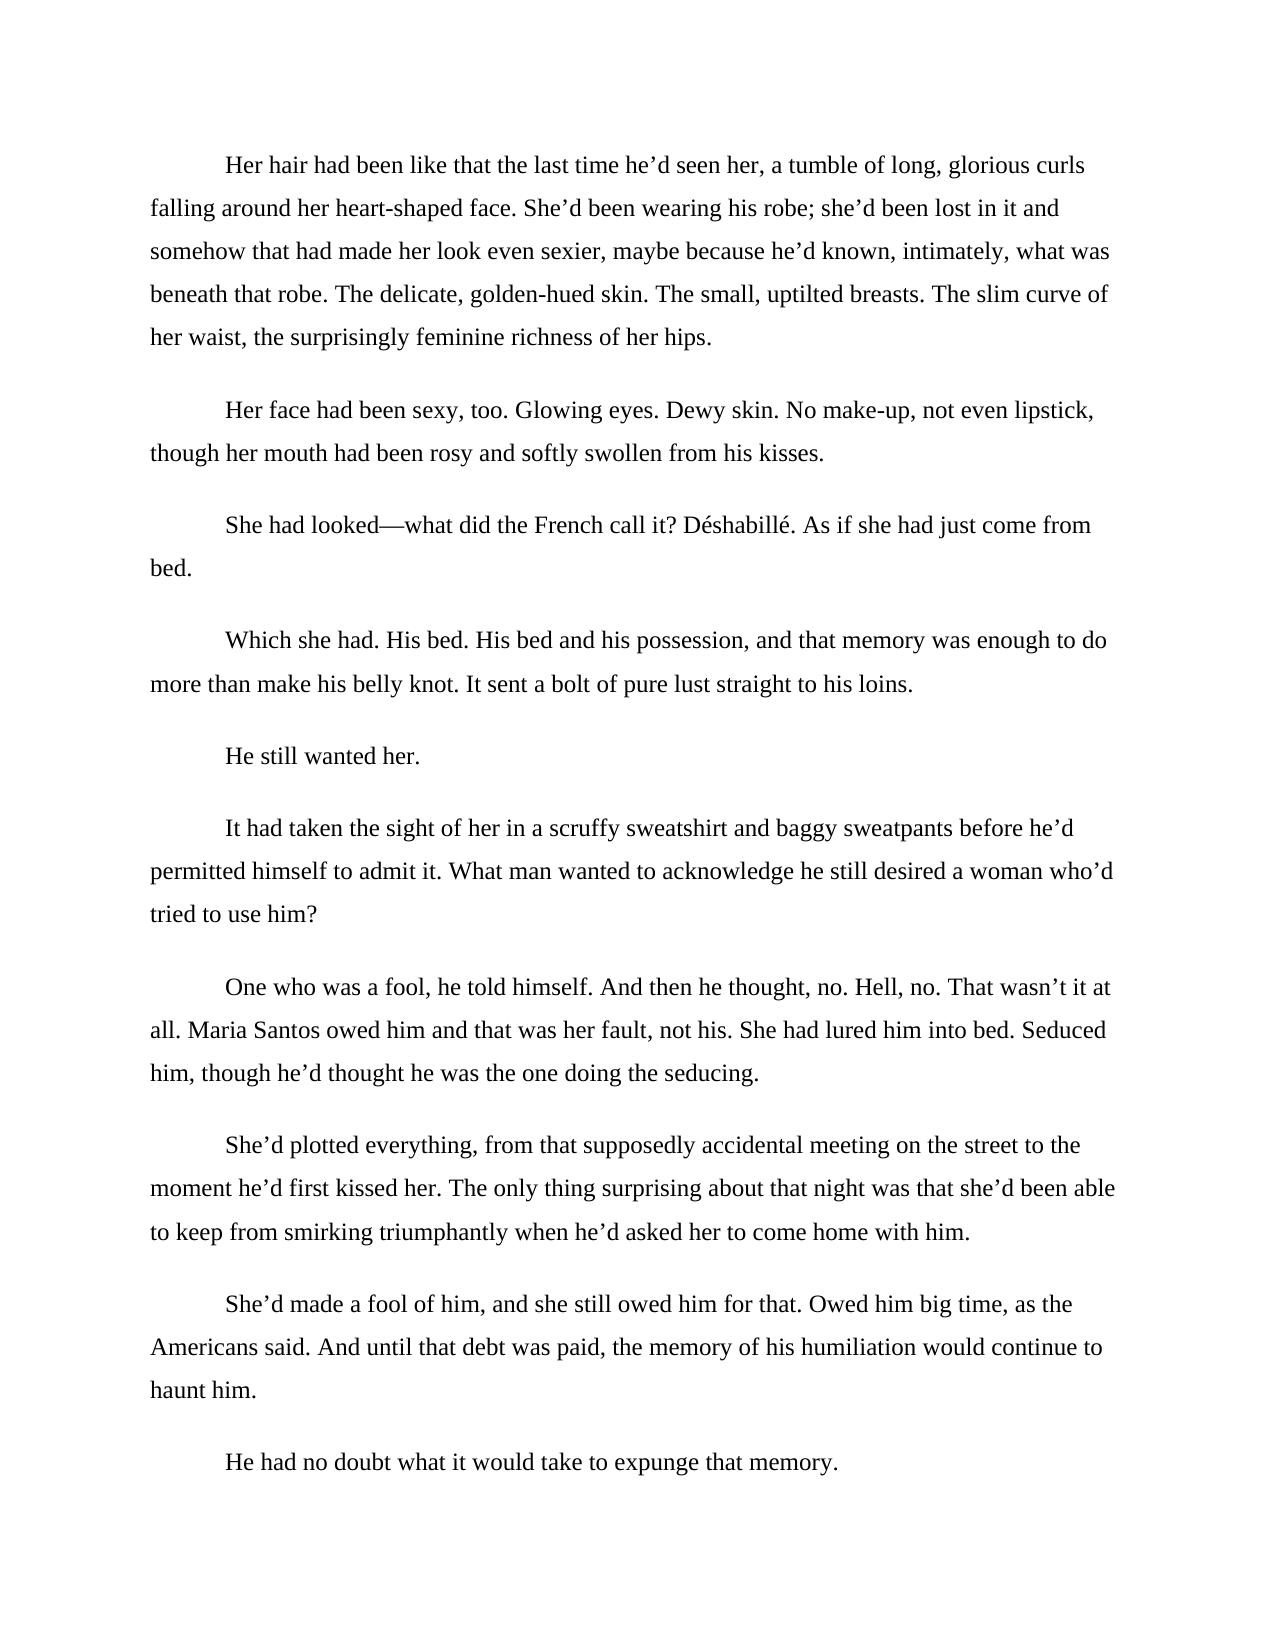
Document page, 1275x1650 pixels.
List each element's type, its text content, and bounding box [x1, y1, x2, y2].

text Which she had. His bed. His bed and his possession, and that memory was enough to do more than make his belly knot. It sent a bolt of pure lust straight to his loins. [150, 626, 1125, 697]
text She’d made a fool of him, and she still owed him for that. Owed him big time, as the Americans said. And until that debt was paid, the memory of his humiliation would continue to haunt him. [150, 1289, 1125, 1404]
text It had taken the sight of her in a scruffy sweatshirt and baggy sweatpants before he’d permitted himself to admit it. What man wanted to acknowledge he still desired a woman who’d tried to use him? [150, 813, 1125, 928]
text He still wanted her. [150, 741, 1125, 770]
text She had looked—what did the French call it? Déshabillé. As if she had just come from bed. [150, 510, 1125, 582]
text He had no doubt what it would take to expunge that memory. [150, 1447, 1125, 1476]
text Her face had been sexy, too. Glowing eyes. Dewy skin. No make-up, not even lipstick, though her mouth had been rosy and softly swollen from his kisses. [150, 395, 1125, 467]
text She’d plotted everything, from that supposedly accidental meeting on the street to the moment he’d first kissed her. The only thing surprising about that night was that she’d been able to keep from smirking triumphantly when he’d asked her to come home with him. [150, 1130, 1125, 1245]
text Her hair had been like that the last time he’d seen her, a tumble of long, glorious curls falling around her heart-shaped face. She’d been wearing his robe; she’d been lost in it and somehow that had made her look even sexier, maybe because he’d known, intimately, what was beneath that robe. The delicate, golden-hued skin. The small, uptilted breasts. The slim curve of her waist, the surprisingly feminine richness of her hips. [150, 150, 1125, 351]
text One who was a fool, he told himself. And then he thought, no. Hell, no. That wasn’t it at all. Maria Santos owed him and that was her fault, not his. She had lured him into bed. Seduced him, though he’d thought he was the one doing the seducing. [150, 972, 1125, 1087]
